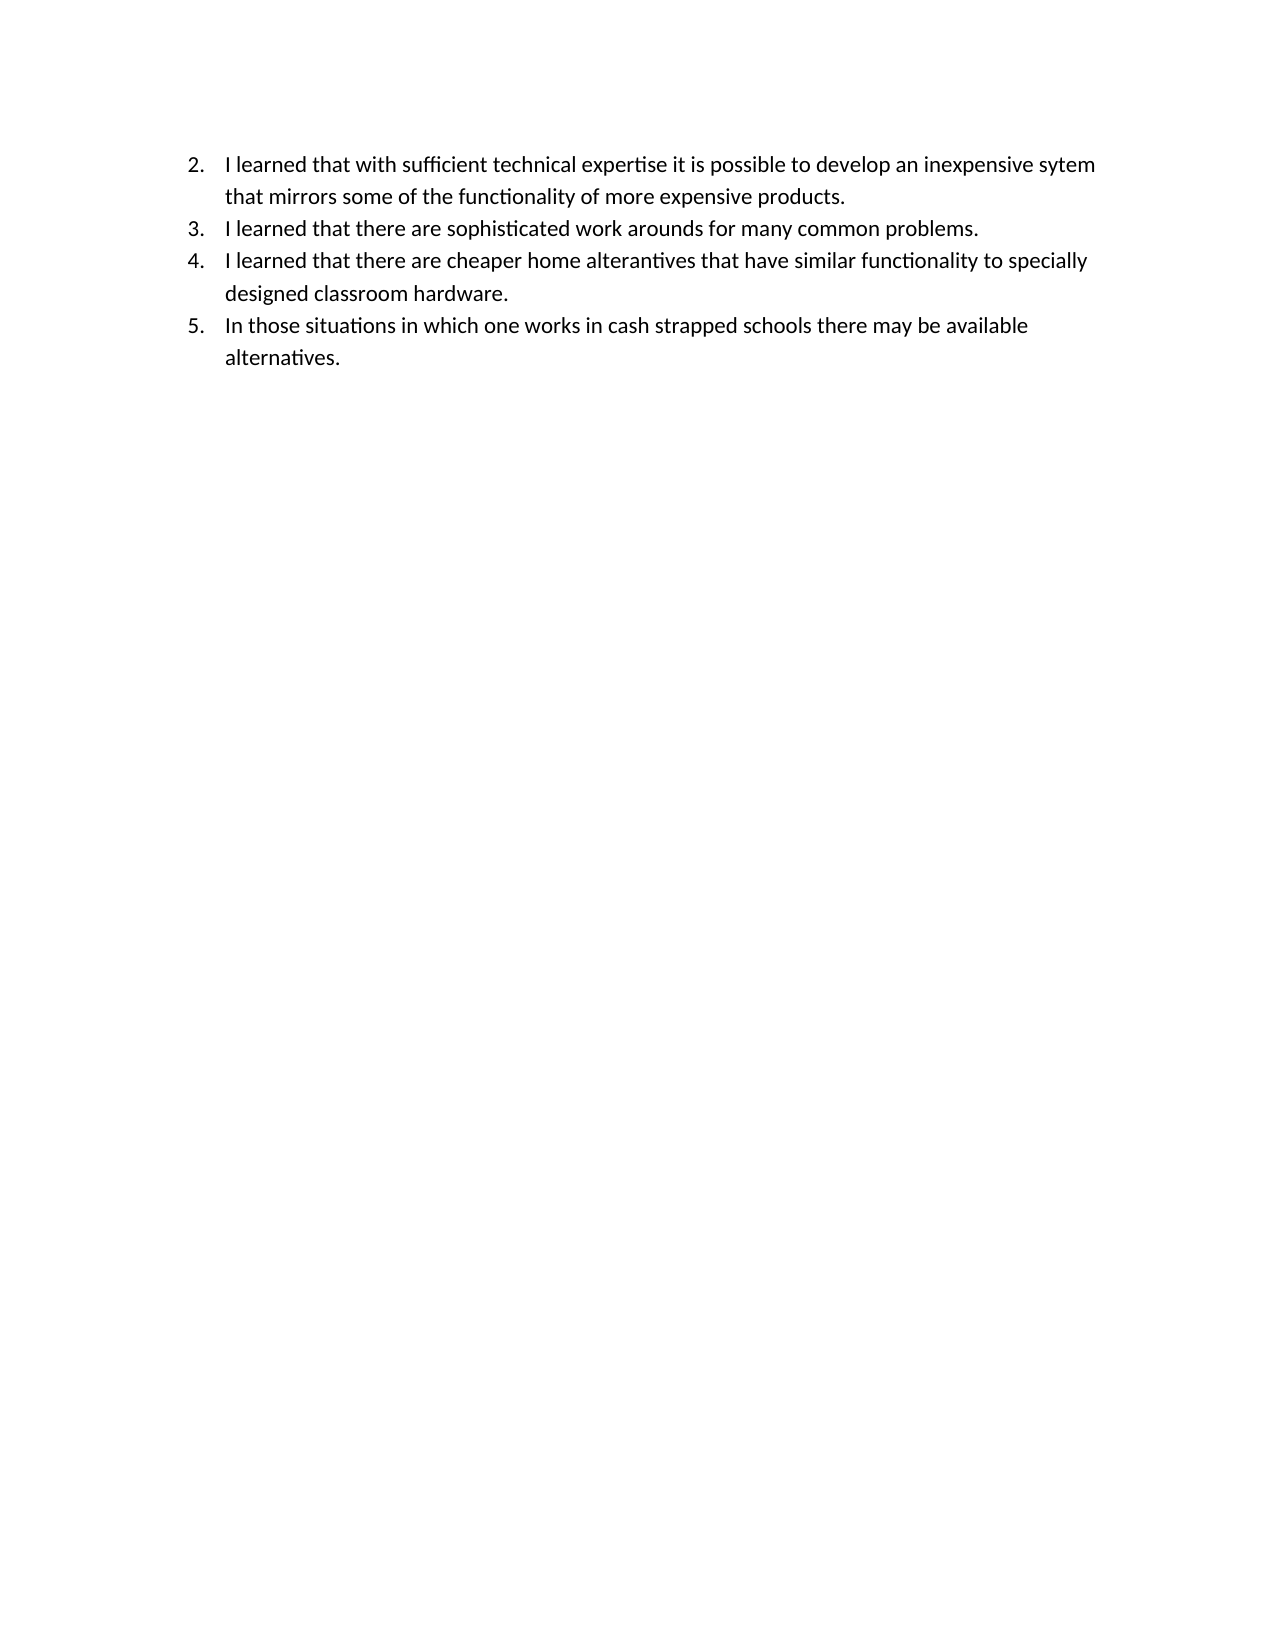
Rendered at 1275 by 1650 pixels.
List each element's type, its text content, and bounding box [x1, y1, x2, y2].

list I learned that there are cheaper home alterantives that have similar functionality to specially designed classroom hardware. [187, 247, 1125, 307]
list In those situations in which one works in cash strapped schools there may be available alternatives. [187, 311, 1125, 371]
list I learned that with sufficient technical expertise it is possible to develop an inexpensive sytem that mirrors some of the functionality of more expensive products. [187, 150, 1125, 210]
list I learned that there are sophisticated work arounds for many common problems. [187, 214, 1125, 242]
